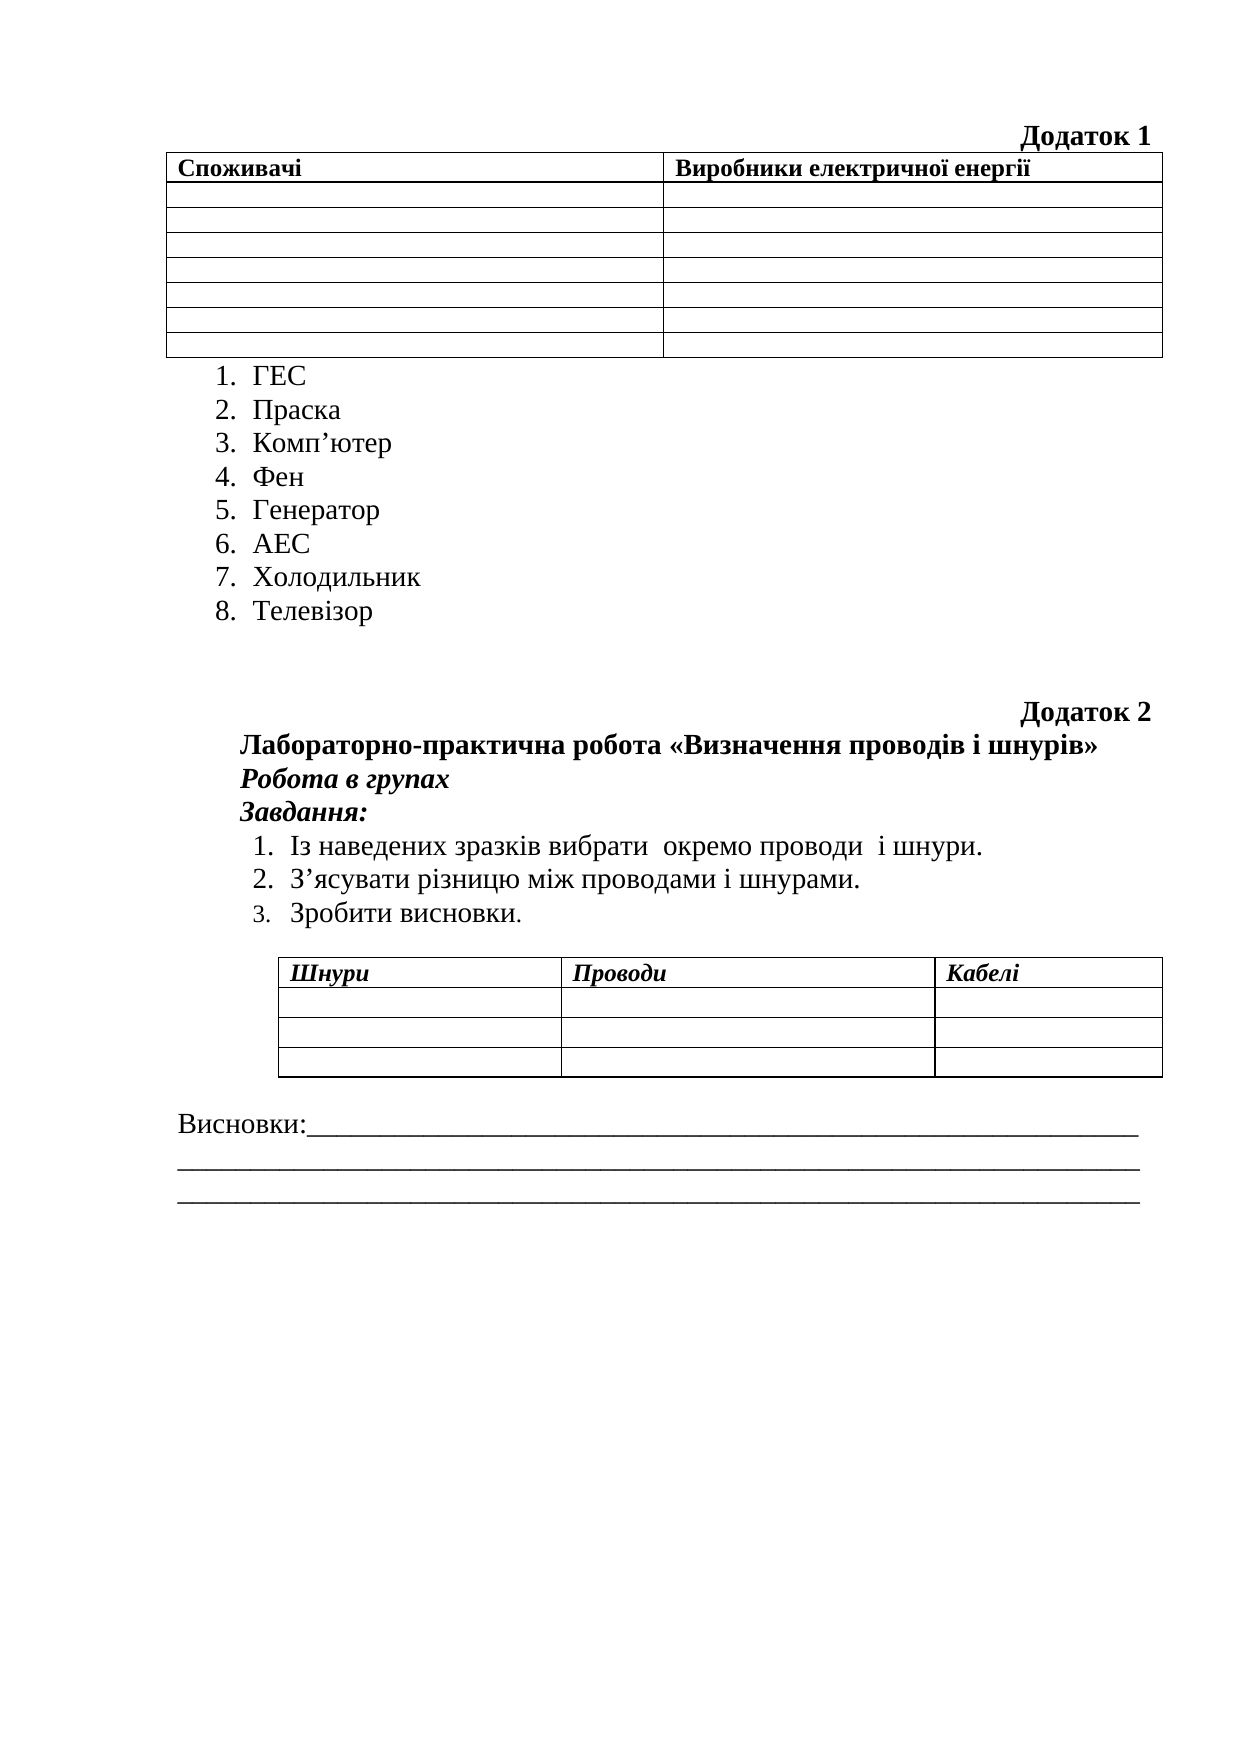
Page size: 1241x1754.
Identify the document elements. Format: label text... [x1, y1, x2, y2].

table_cell [279, 1018, 561, 1047]
list Телевізор [215, 593, 1152, 627]
list ГЕС [215, 358, 1152, 392]
table_header Виробники електричної енергії [664, 153, 1162, 181]
table_cell [167, 208, 663, 232]
list Зробити висновки. [252, 895, 1152, 928]
table_header Кабелі [936, 958, 1162, 987]
list Генератор [215, 492, 1152, 526]
table_cell [664, 183, 1162, 207]
list З’ясувати різницю між проводами і шнурами. [252, 861, 1152, 895]
table_header Проводи [562, 958, 934, 987]
list Із наведених зразків вибрати окремо проводи і шнури. [252, 828, 1152, 861]
text Висновки:_____________________________________________________________________________________________________________________________________________________________________________________________ [177, 1106, 1152, 1207]
table_header Шнури [279, 958, 561, 987]
table_cell [167, 333, 663, 357]
table_cell [936, 1048, 1162, 1076]
table_cell [562, 1018, 934, 1047]
text Лабораторно-практична робота «Визначення проводів і шнурів» [177, 727, 1152, 761]
table_cell [562, 988, 934, 1017]
table_cell [167, 258, 663, 282]
table_cell [167, 308, 663, 332]
list Праска [215, 392, 1152, 425]
table_cell [664, 258, 1162, 282]
list Фен [215, 459, 1152, 492]
table_cell [279, 1048, 561, 1076]
table_cell [664, 283, 1162, 307]
text Робота в групах [177, 761, 1152, 794]
table_cell [664, 308, 1162, 332]
table_cell [562, 1048, 934, 1076]
table_cell [936, 1018, 1162, 1047]
list Холодильник [215, 559, 1152, 593]
table_cell [664, 208, 1162, 232]
table_cell [664, 333, 1162, 357]
text Завдання: [177, 794, 1152, 828]
table_cell [279, 988, 561, 1017]
text Додаток 1 [177, 118, 1152, 152]
table_cell [167, 233, 663, 257]
list АЕС [215, 526, 1152, 559]
table_cell [167, 183, 663, 207]
table_cell [936, 988, 1162, 1017]
table_cell [167, 283, 663, 307]
table_cell [664, 233, 1162, 257]
text Додаток 2 [177, 694, 1152, 727]
table_header Споживачі [167, 153, 663, 181]
list Комп’ютер [215, 425, 1152, 459]
